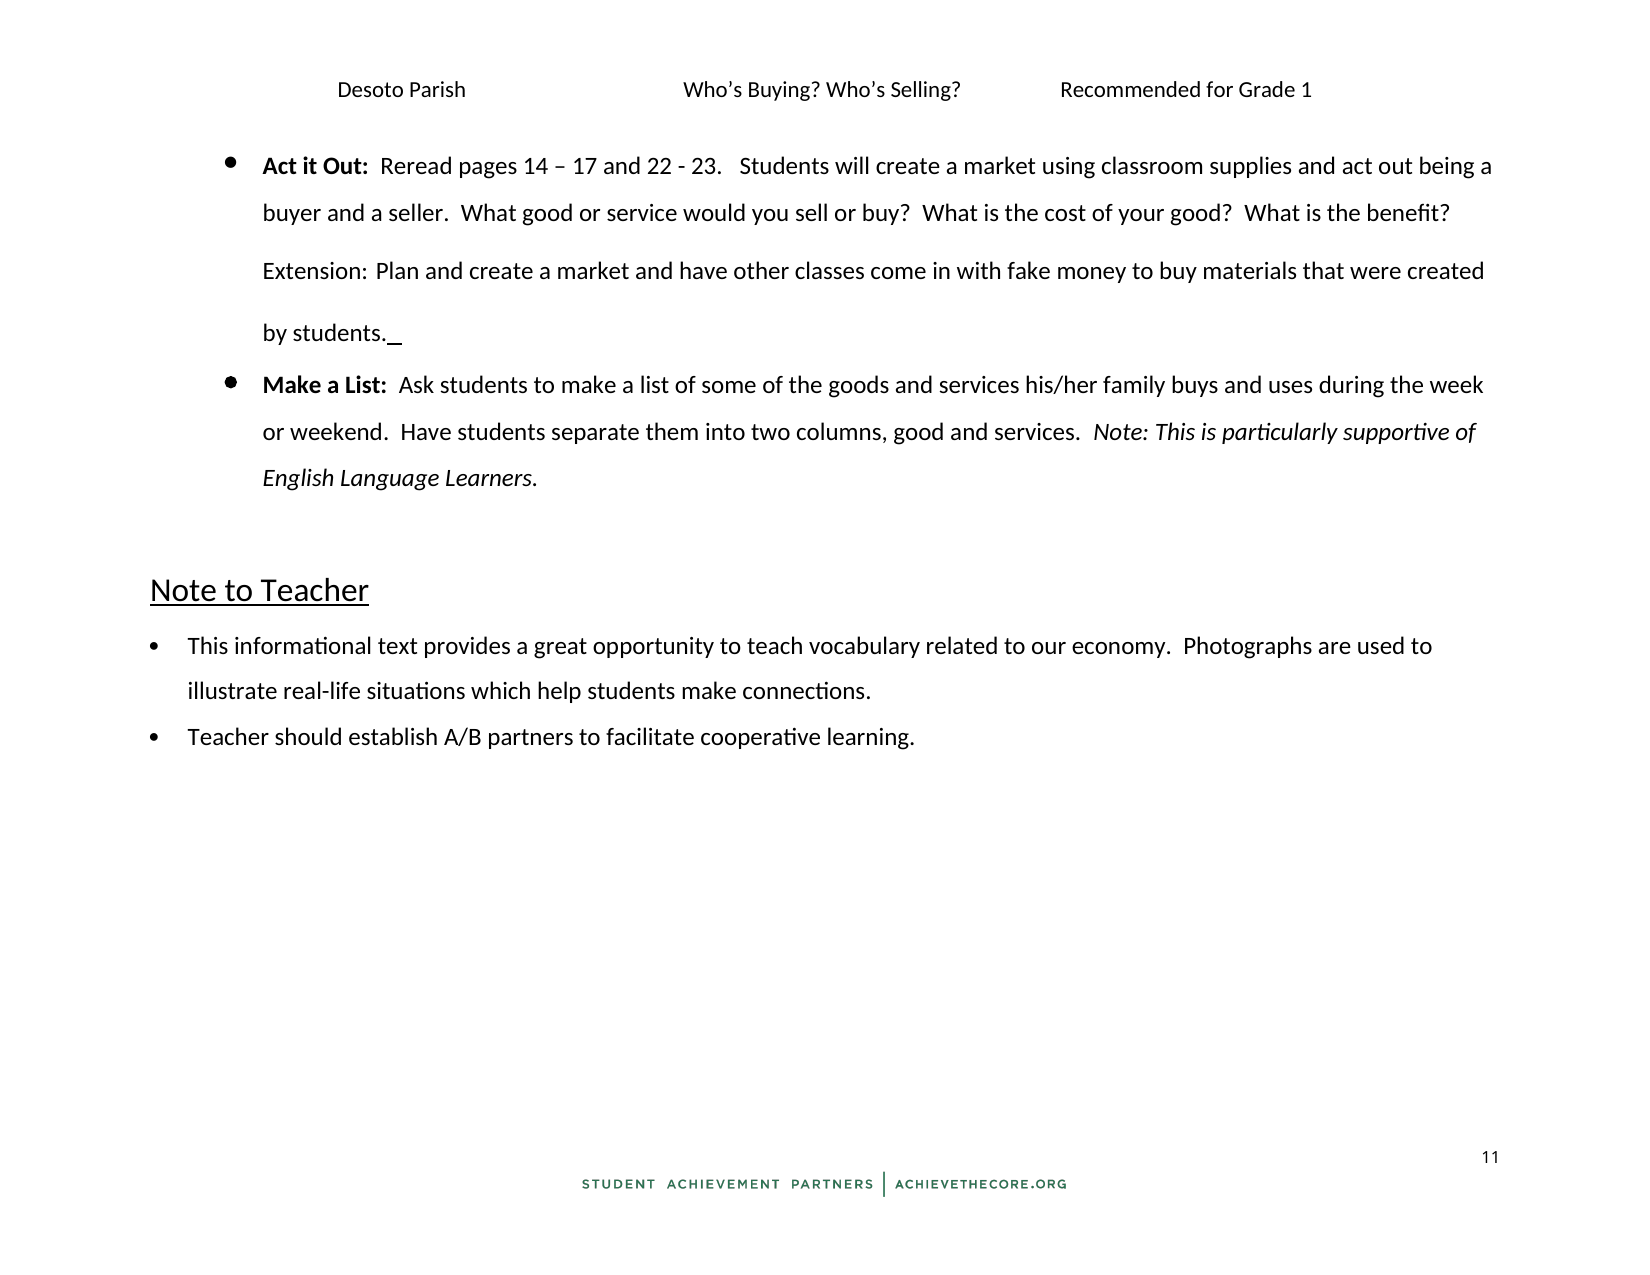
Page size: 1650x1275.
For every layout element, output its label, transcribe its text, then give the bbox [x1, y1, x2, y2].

picture [571, 1168, 1079, 1200]
list This informational text provides a great opportunity to teach vocabulary related to our economy. Photographs are used to illustrate real-life situations which help students make connections. [150, 630, 1500, 706]
list Make a List: Ask students to make a list of some of the goods and services his/her family buys and uses during the week or weekend. Have students separate them into two columns, good and services. Note: This is particularly supportive of English Language Learners. [225, 369, 1500, 492]
list Act it Out: Reread pages 14 – 17 and 22 - 23. Students will create a market using classroom supplies and act out being a buyer and a seller. What good or service would you sell or buy? What is the cost of your good? What is the benefit? Extension: Plan and create a market and have other classes come in with fake money to buy materials that were created by students. [225, 150, 1500, 349]
list Teacher should establish A/B partners to facilitate cooperative learning. [150, 721, 1500, 752]
text Note to Teacher [150, 569, 1500, 609]
